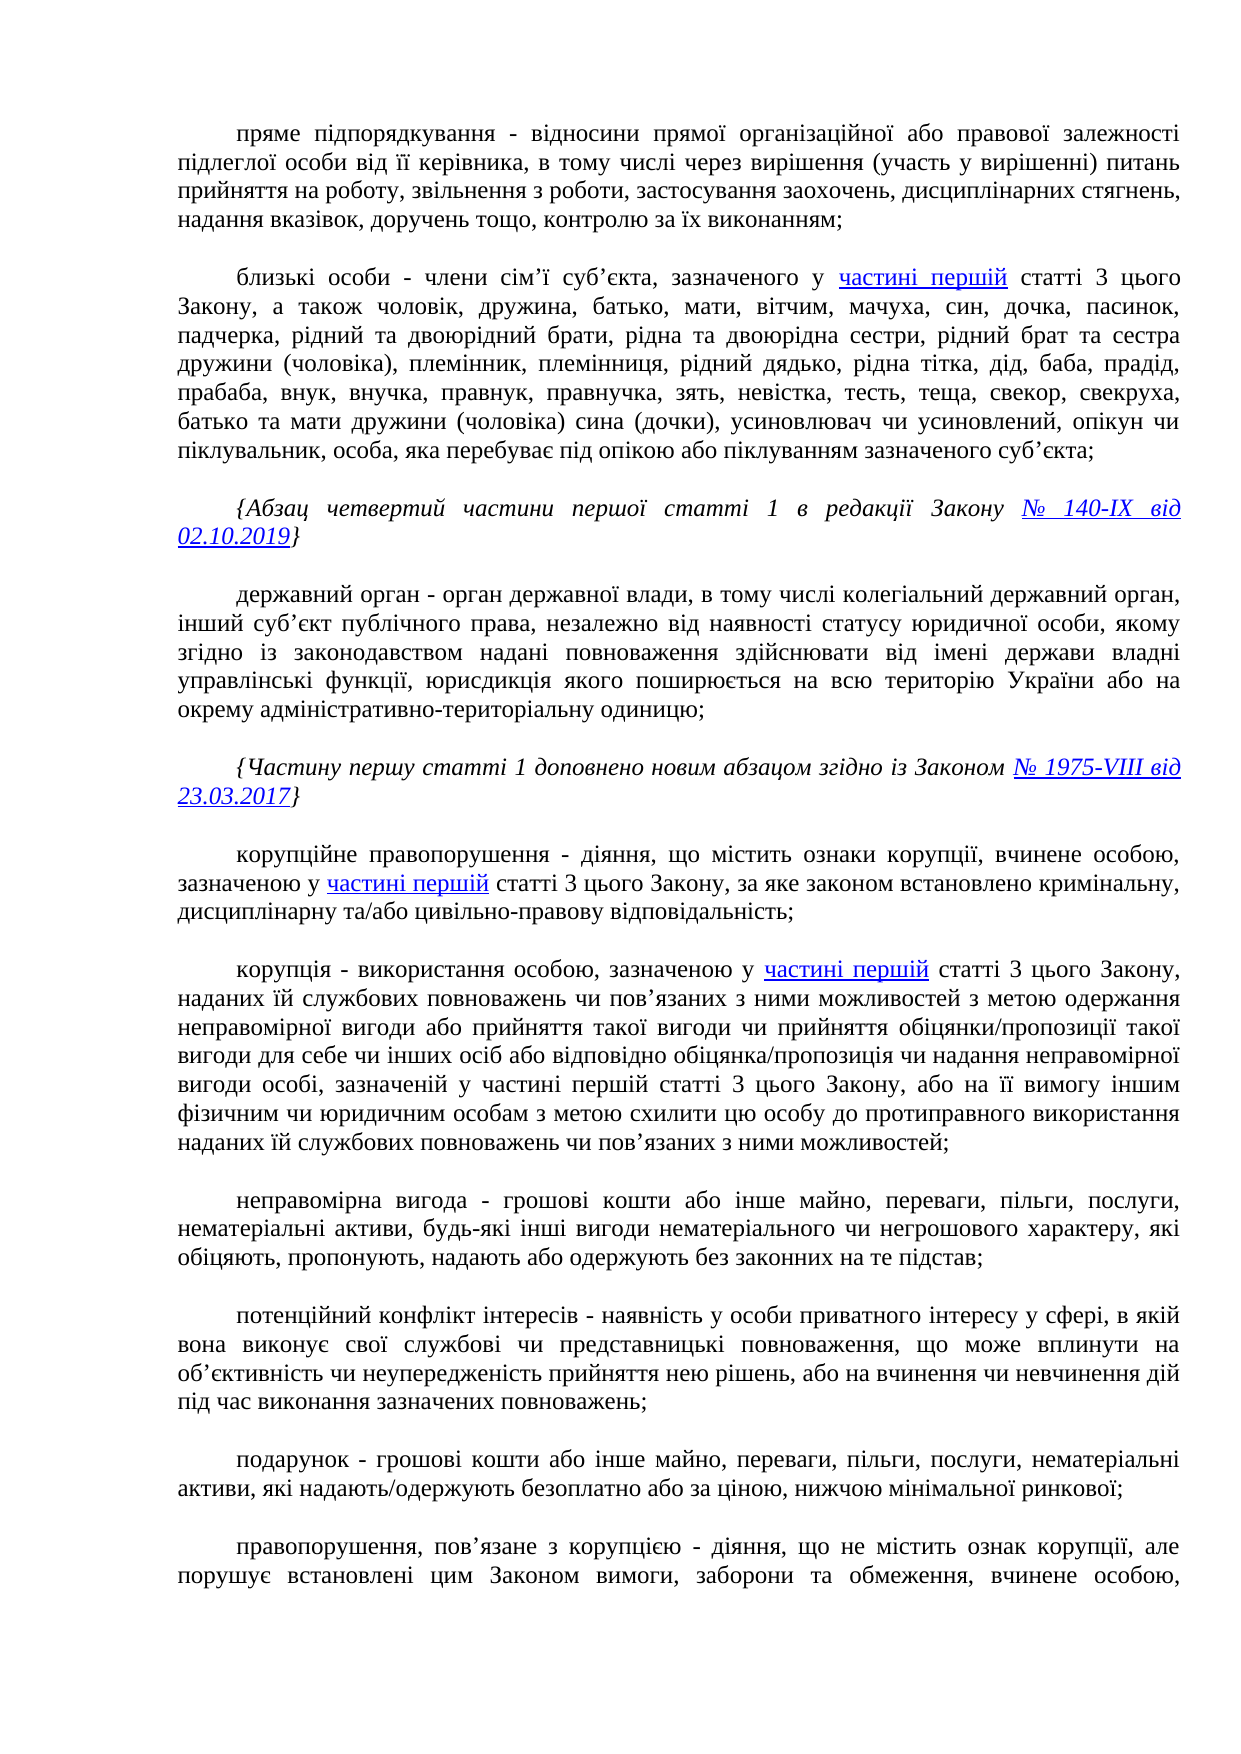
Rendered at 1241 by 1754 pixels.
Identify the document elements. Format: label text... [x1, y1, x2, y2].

text корупція - використання особою, зазначеною у частині першій статті 3 цього Закону, наданих їй службових повноважень чи пов’язаних з ними можливостей з метою одержання неправомірної вигоди або прийняття такої вигоди чи прийняття обіцянки/пропозиції такої вигоди для себе чи інших осіб або відповідно обіцянка/пропозиція чи надання неправомірної вигоди особі, зазначеній у частині першій статті 3 цього Закону, або на її вимогу іншим фізичним чи юридичним особам з метою схилити цю особу до протиправного використання наданих їй службових повноважень чи пов’язаних з ними можливостей; [177, 954, 1181, 1156]
text близькі особи - члени сім’ї суб’єкта, зазначеного у частині першій статті 3 цього Закону, а також чоловік, дружина, батько, мати, вітчим, мачуха, син, дочка, пасинок, падчерка, рідний та двоюрідний брати, рідна та двоюрідна сестри, рідний брат та сестра дружини (чоловіка), племінник, племінниця, рідний дядько, рідна тітка, дід, баба, прадід, прабаба, внук, внучка, правнук, правнучка, зять, невістка, тесть, теща, свекор, свекруха, батько та мати дружини (чоловіка) сина (дочки), усиновлювач чи усиновлений, опікун чи піклувальник, особа, яка перебуває під опікою або піклуванням зазначеного суб’єкта; [177, 262, 1181, 463]
text корупційне правопорушення - діяння, що містить ознаки корупції, вчинене особою, зазначеною у частині першій статті 3 цього Закону, за яке законом встановлено кримінальну, дисциплінарну та/або цивільно-правову відповідальність; [177, 839, 1181, 925]
text {Абзац четвертий частини першої статті 1 в редакції Закону № 140-IX від 02.10.2019} [177, 493, 1181, 550]
text державний орган - орган державної влади, в тому числі колегіальний державний орган, інший суб’єкт публічного права, незалежно від наявності статусу юридичної особи, якому згідно із законодавством надані повноваження здійснювати від імені держави владні управлінські функції, юрисдикція якого поширюється на всю територію України або на окрему адміністративно-територіальну одиницю; [177, 579, 1181, 723]
text подарунок - грошові кошти або інше майно, переваги, пільги, послуги, нематеріальні активи, які надають/одержують безоплатно або за ціною, нижчою мінімальної ринкової; [177, 1444, 1181, 1502]
text потенційний конфлікт інтересів - наявність у особи приватного інтересу у сфері, в якій вона виконує свої службові чи представницькі повноваження, що може вплинути на об’єктивність чи неупередженість прийняття нею рішень, або на вчинення чи невчинення дій під час виконання зазначених повноважень; [177, 1300, 1181, 1415]
text {Частину першу статті 1 доповнено новим абзацом згідно із Законом № 1975-VIII від 23.03.2017} [177, 752, 1181, 810]
text неправомірна вигода - грошові кошти або інше майно, переваги, пільги, послуги, нематеріальні активи, будь-які інші вигоди нематеріального чи негрошового характеру, які обіцяють, пропонують, надають або одержують без законних на те підстав; [177, 1185, 1181, 1271]
text пряме підпорядкування - відносини прямої організаційної або правової залежності підлеглої особи від її керівника, в тому числі через вирішення (участь у вирішенні) питань прийняття на роботу, звільнення з роботи, застосування заохочень, дисциплінарних стягнень, надання вказівок, доручень тощо, контролю за їх виконанням; [177, 118, 1181, 233]
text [177, 1531, 1181, 1588]
